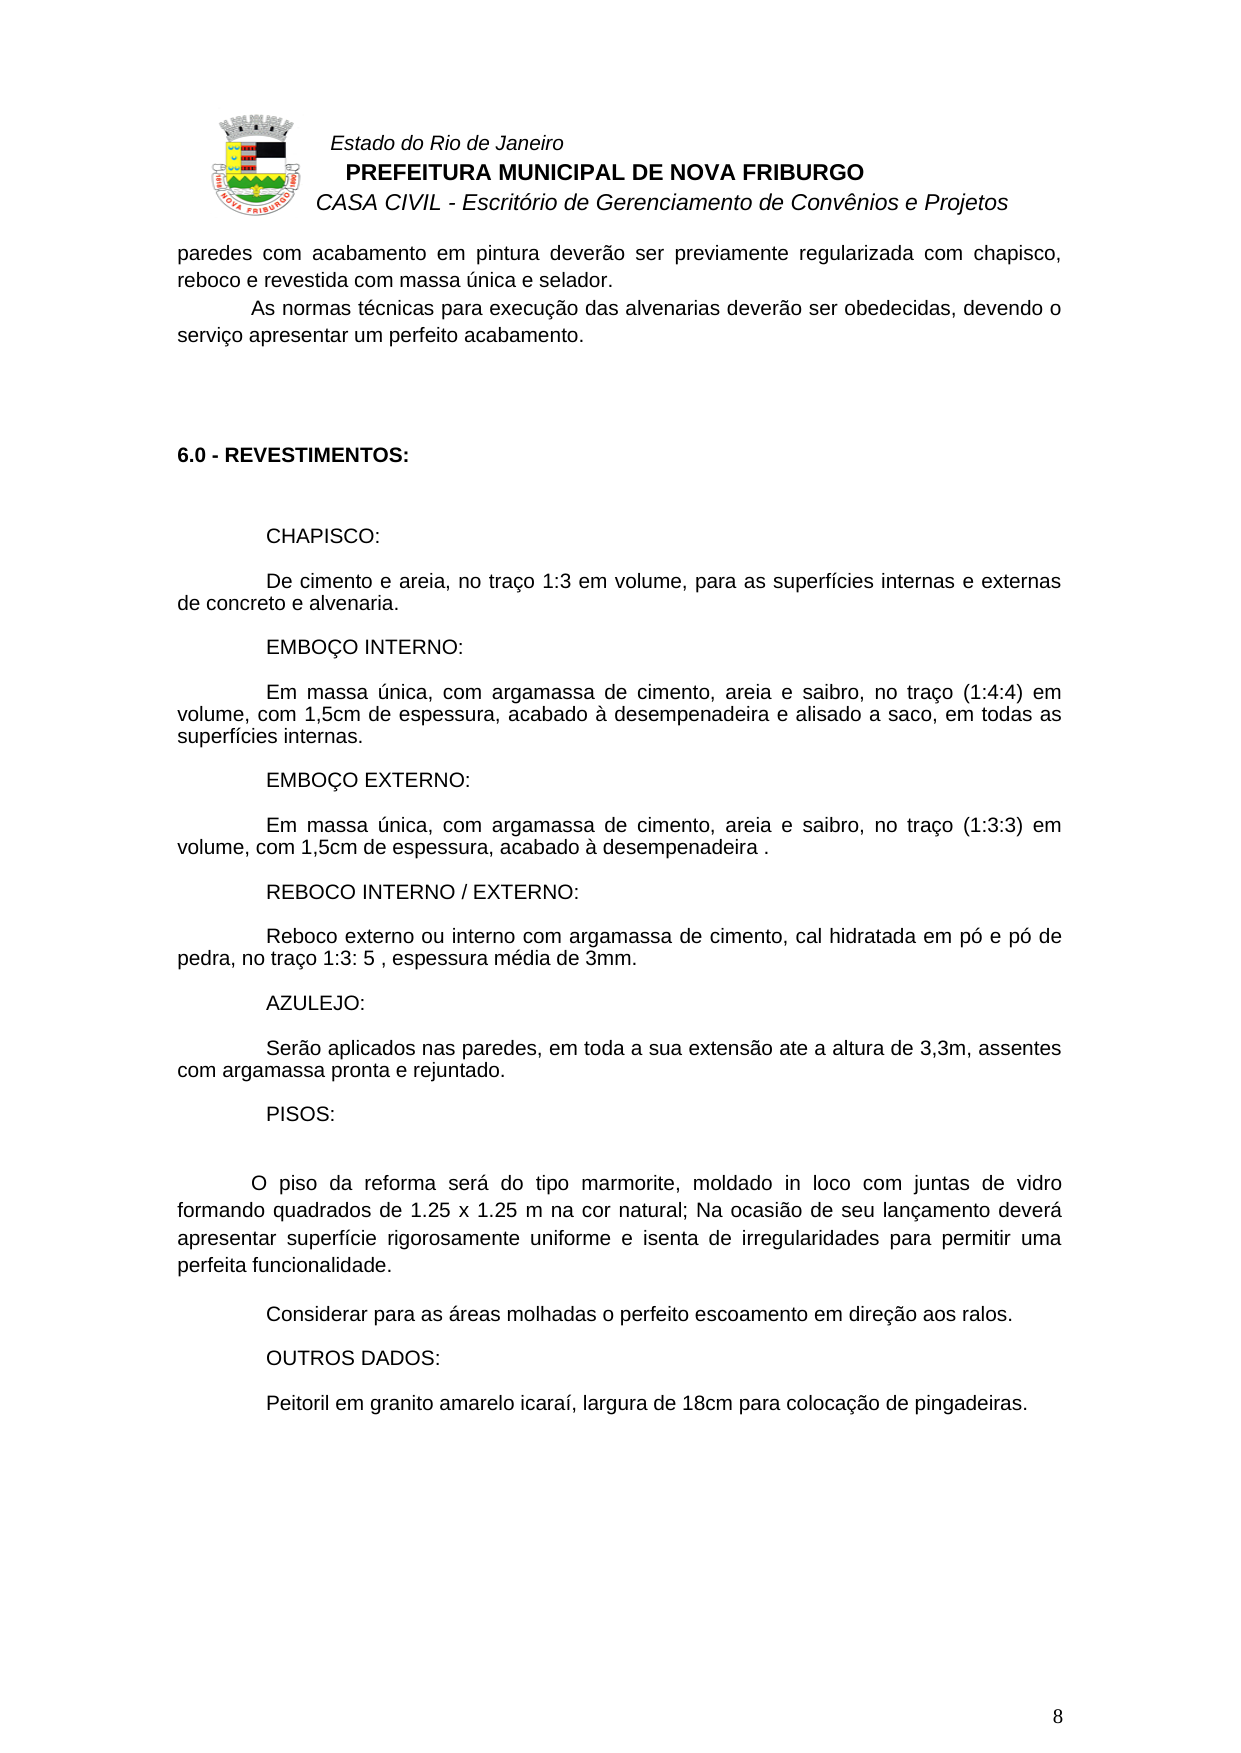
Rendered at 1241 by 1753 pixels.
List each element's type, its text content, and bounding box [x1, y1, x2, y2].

text OUTROS DADOS: [192, 1348, 1063, 1370]
text EMBOÇO EXTERNO: [177, 771, 1063, 792]
picture [207, 107, 304, 218]
text Serão aplicados nas paredes, em toda a sua extensão ate a altura de 3,3m, assentes com argamassa pronta e rejuntado. [177, 1038, 1063, 1081]
text De cimento e areia, no traço 1:3 em volume, para as superfícies internas e externas de concreto e alvenaria. [177, 571, 1063, 614]
text Em massa única, com argamassa de cimento, areia e saibro, no traço (1:4:4) em volume, com 1,5cm de espessura, acabado à desempenadeira e alisado a saco, em todas as superfícies internas. [177, 682, 1063, 748]
text As normas técnicas para execução das alvenarias deverão ser obedecidas, devendo o serviço apresentar um perfeito acabamento. [177, 295, 1063, 347]
text PISOS: [177, 1104, 1063, 1126]
text REBOCO INTERNO / EXTERNO: [177, 882, 1063, 903]
text O piso da reforma será do tipo marmorite, moldado in loco com juntas de vidro formando quadrados de 1.25 x 1.25 m na cor natural; Na ocasião de seu lançamento deverá apresentar superfície rigorosamente uniforme e isenta de irregularidades para permitir uma perfeita funcionalidade. [177, 1171, 1063, 1277]
text Peitoril em granito amarelo icaraí, largura de 18cm para colocação de pingadeiras. [177, 1393, 1063, 1415]
text Em massa única, com argamassa de cimento, areia e saibro, no traço (1:3:3) em volume, com 1,5cm de espessura, acabado à desempenadeira . [177, 815, 1063, 859]
text Considerar para as áreas molhadas o perfeito escoamento em direção aos ralos. [177, 1304, 1063, 1325]
text EMBOÇO INTERNO: [177, 637, 1063, 659]
text 6.0 - REVESTIMENTOS: [177, 445, 1063, 467]
text Reboco externo ou interno com argamassa de cimento, cal hidratada em pó e pó de pedra, no traço 1:3: 5 , espessura média de 3mm. [177, 926, 1063, 970]
text AZULEJO: [177, 993, 1063, 1015]
text CHAPISCO: [177, 526, 1063, 548]
